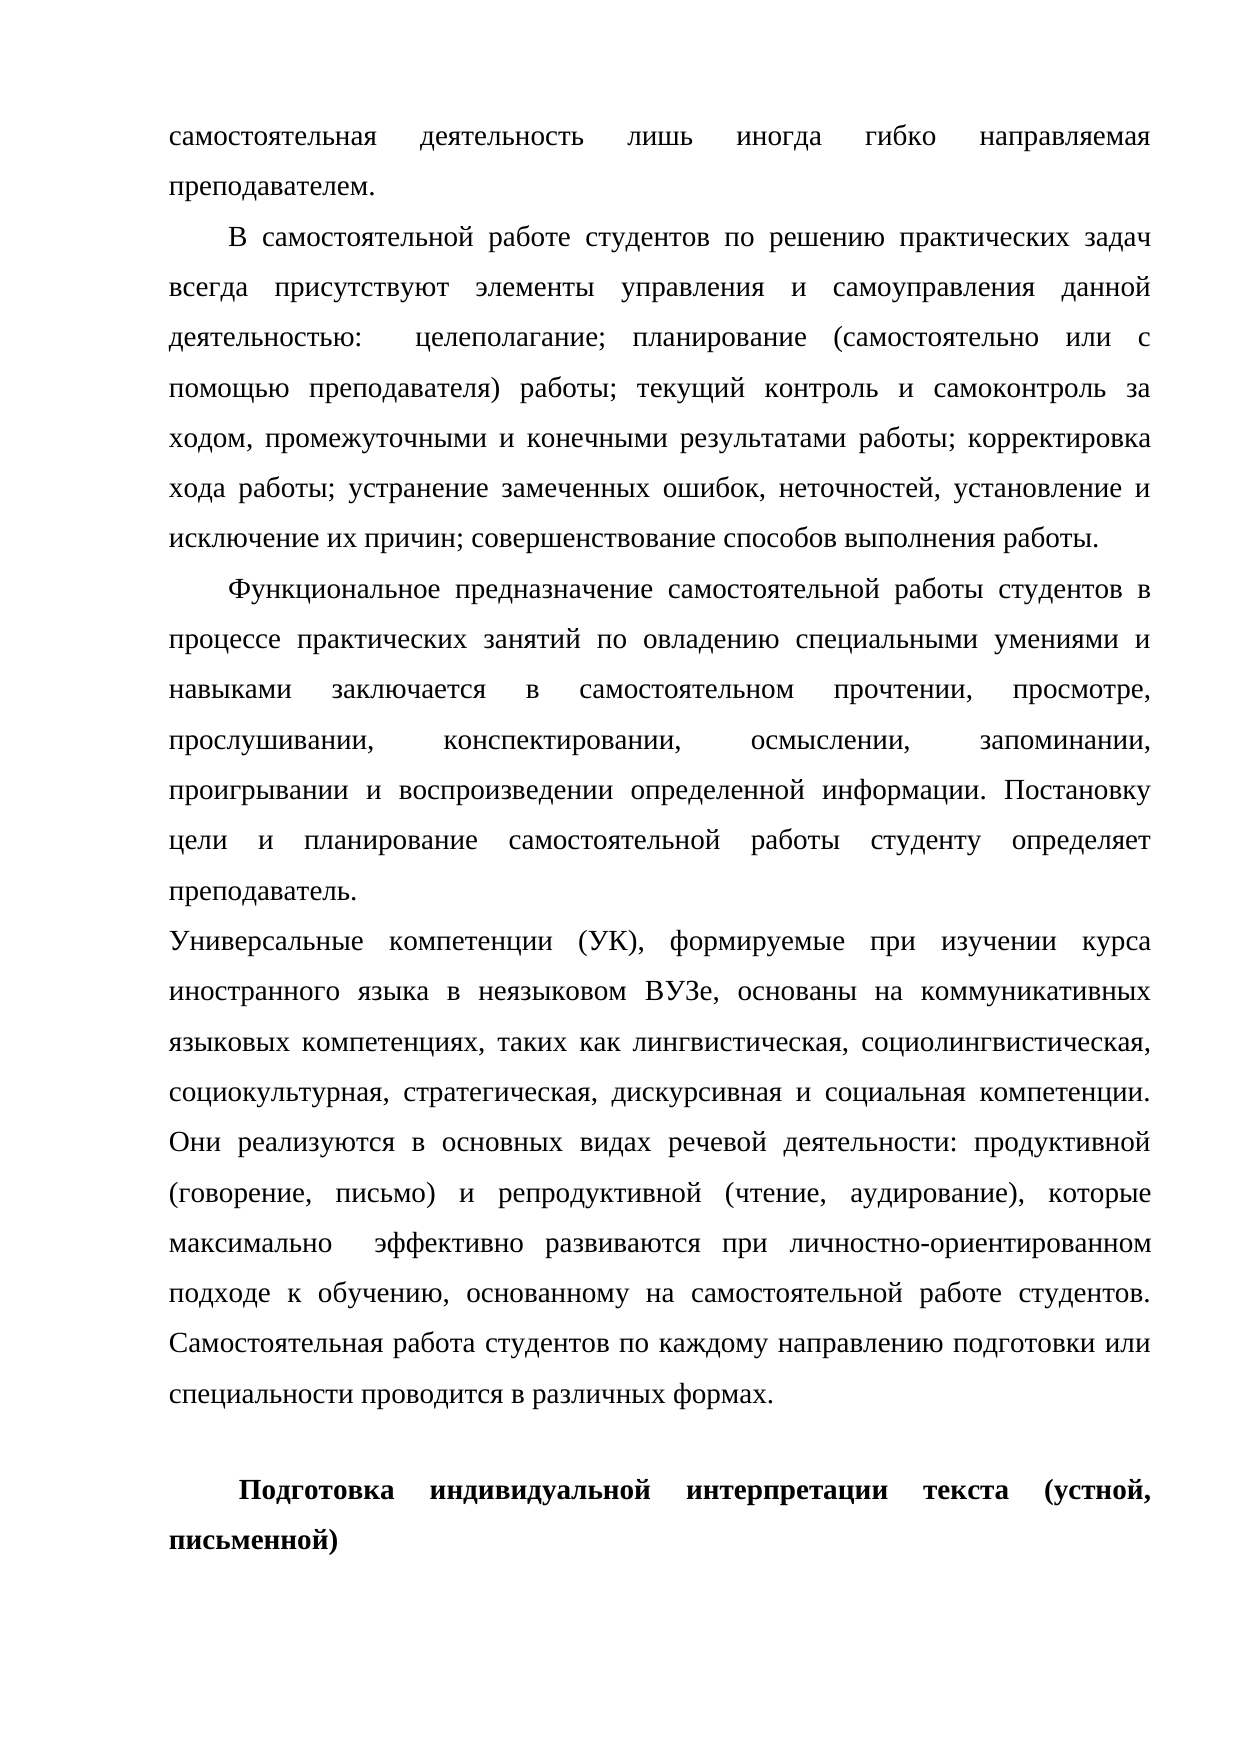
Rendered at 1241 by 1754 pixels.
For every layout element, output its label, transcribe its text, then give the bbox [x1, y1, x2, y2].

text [169, 118, 1152, 202]
text Универсальные компетенции (УК), формируемые при изучении курса иностранного языка в неязыковом ВУЗе, основаны на коммуникативных языковых компетенциях, таких как лингвистическая, социолингвистическая, социокультурная, стратегическая, дискурсивная и социальная компетенции. Они реализуются в основных видах речевой деятельности: продуктивной (говорение, письмо) и репродуктивной (продуктивной в основных видах речевой деятельности (говорение, чтение, аудирование чтение, аудирование), которые максимально эффективно развиваются при личностно-ориентированном подходе к обучению, основанному на самостоятельной работе студентов. Самостоятельная работа студентов по каждому направлению подготовки или специальности проводится в различных формах. [169, 923, 1152, 1409]
text Функциональное предназначение самостоятельной работы студентов в процессе практических занятий по овладению специальными умениями и навыками заключается в самостоятельном прочтении, просмотре, прослушивании, конспектировании, осмыслении, запоминании, проигрывании и воспроизведении определенной информации. Постановку цели и планирование самостоятельной работы студенту определяет преподаватель. [169, 571, 1152, 906]
text В самостоятельной работе студентов по решению практических задач всегда присутствуют элементы управления и самоуправления данной деятельностью: целеполагание; планирование (самостоятельно или с помощью преподавателя) работы; текущий контроль и самоконтроль за ходом, промежуточными и конечными результатами работы; корректировка хода работы; устранение замеченных ошибок, неточностей, установление и исключение их причин; совершенствование способов выполнения работы. [169, 219, 1152, 554]
text Подготовка индивидуальной интерпретации текста (устной, письменной) [169, 1472, 1152, 1556]
